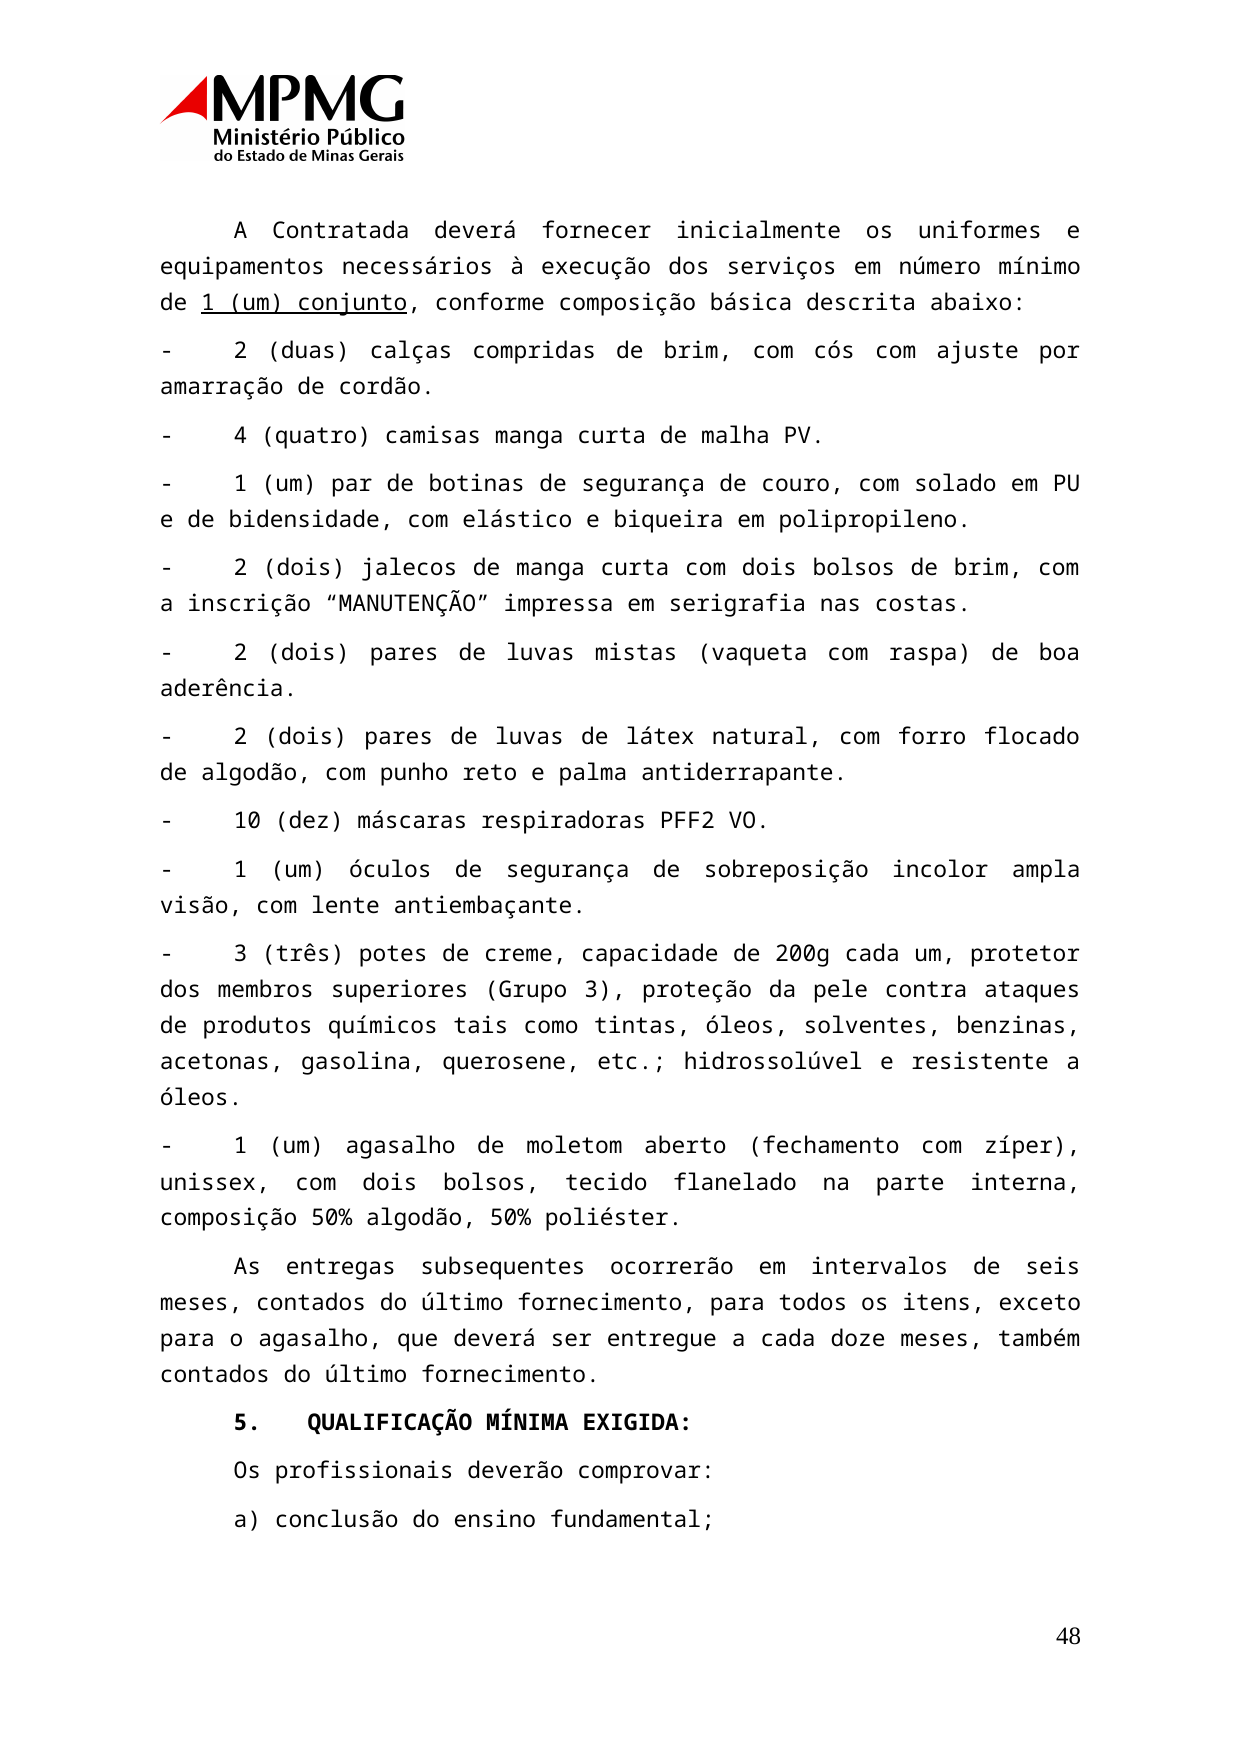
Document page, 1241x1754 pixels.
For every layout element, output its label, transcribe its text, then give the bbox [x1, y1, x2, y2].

text As entregas subsequentes ocorrerão em intervalos de seis meses, contados do último fornecimento, para todos os itens, exceto para o agasalho, que deverá ser entregue a cada doze meses, também contados do último fornecimento. [159, 1250, 1081, 1389]
text 5. QUALIFICAÇÃO MÍNIMA EXIGIDA: [159, 1406, 1081, 1437]
text - 1 (um) par de botinas de segurança de couro, com solado em PU e de bidensidade, com elástico e biqueira em polipropileno. [159, 467, 1081, 534]
text - 4 (quatro) camisas manga curta de malha PV. [159, 418, 1081, 450]
text A Contratada deverá fornecer inicialmente os uniformes e equipamentos necessários à execução dos serviços em número mínimo de 1 (um) conjunto, conforme composição básica descrita abaixo: [159, 214, 1081, 317]
text a) conclusão do ensino fundamental; [159, 1503, 1081, 1534]
text - 2 (dois) pares de luvas de látex natural, com forro flocado de algodão, com punho reto e palma antiderrapante. [159, 720, 1081, 787]
text - 2 (duas) calças compridas de brim, com cós com ajuste por amarração de cordão. [159, 334, 1081, 401]
picture [159, 75, 405, 161]
text - 10 (dez) máscaras respiradoras PFF2 VO. [159, 804, 1081, 836]
text - 3 (três) potes de creme, capacidade de 200g cada um, protetor dos membros superiores (Grupo 3), proteção da pele contra ataques de produtos químicos tais como tintas, óleos, solventes, benzinas, acetonas, gasolina, querosene, etc.; hidrossolúvel e resistente a óleos. [159, 937, 1081, 1112]
text - 1 (um) agasalho de moletom aberto (fechamento com zíper), unissex, com dois bolsos, tecido flanelado na parte interna, composição 50% algodão, 50% poliéster. [159, 1129, 1081, 1233]
text - 1 (um) óculos de segurança de sobreposição incolor ampla visão, com lente antiembaçante. [159, 853, 1081, 920]
text Os profissionais deverão comprovar: [159, 1454, 1081, 1486]
text - 2 (dois) pares de luvas mistas (vaqueta com raspa) de boa aderência. [159, 636, 1081, 703]
text - 2 (dois) jalecos de manga curta com dois bolsos de brim, com a inscrição “MANUTENÇÃO” impressa em serigrafia nas costas. [159, 551, 1081, 618]
